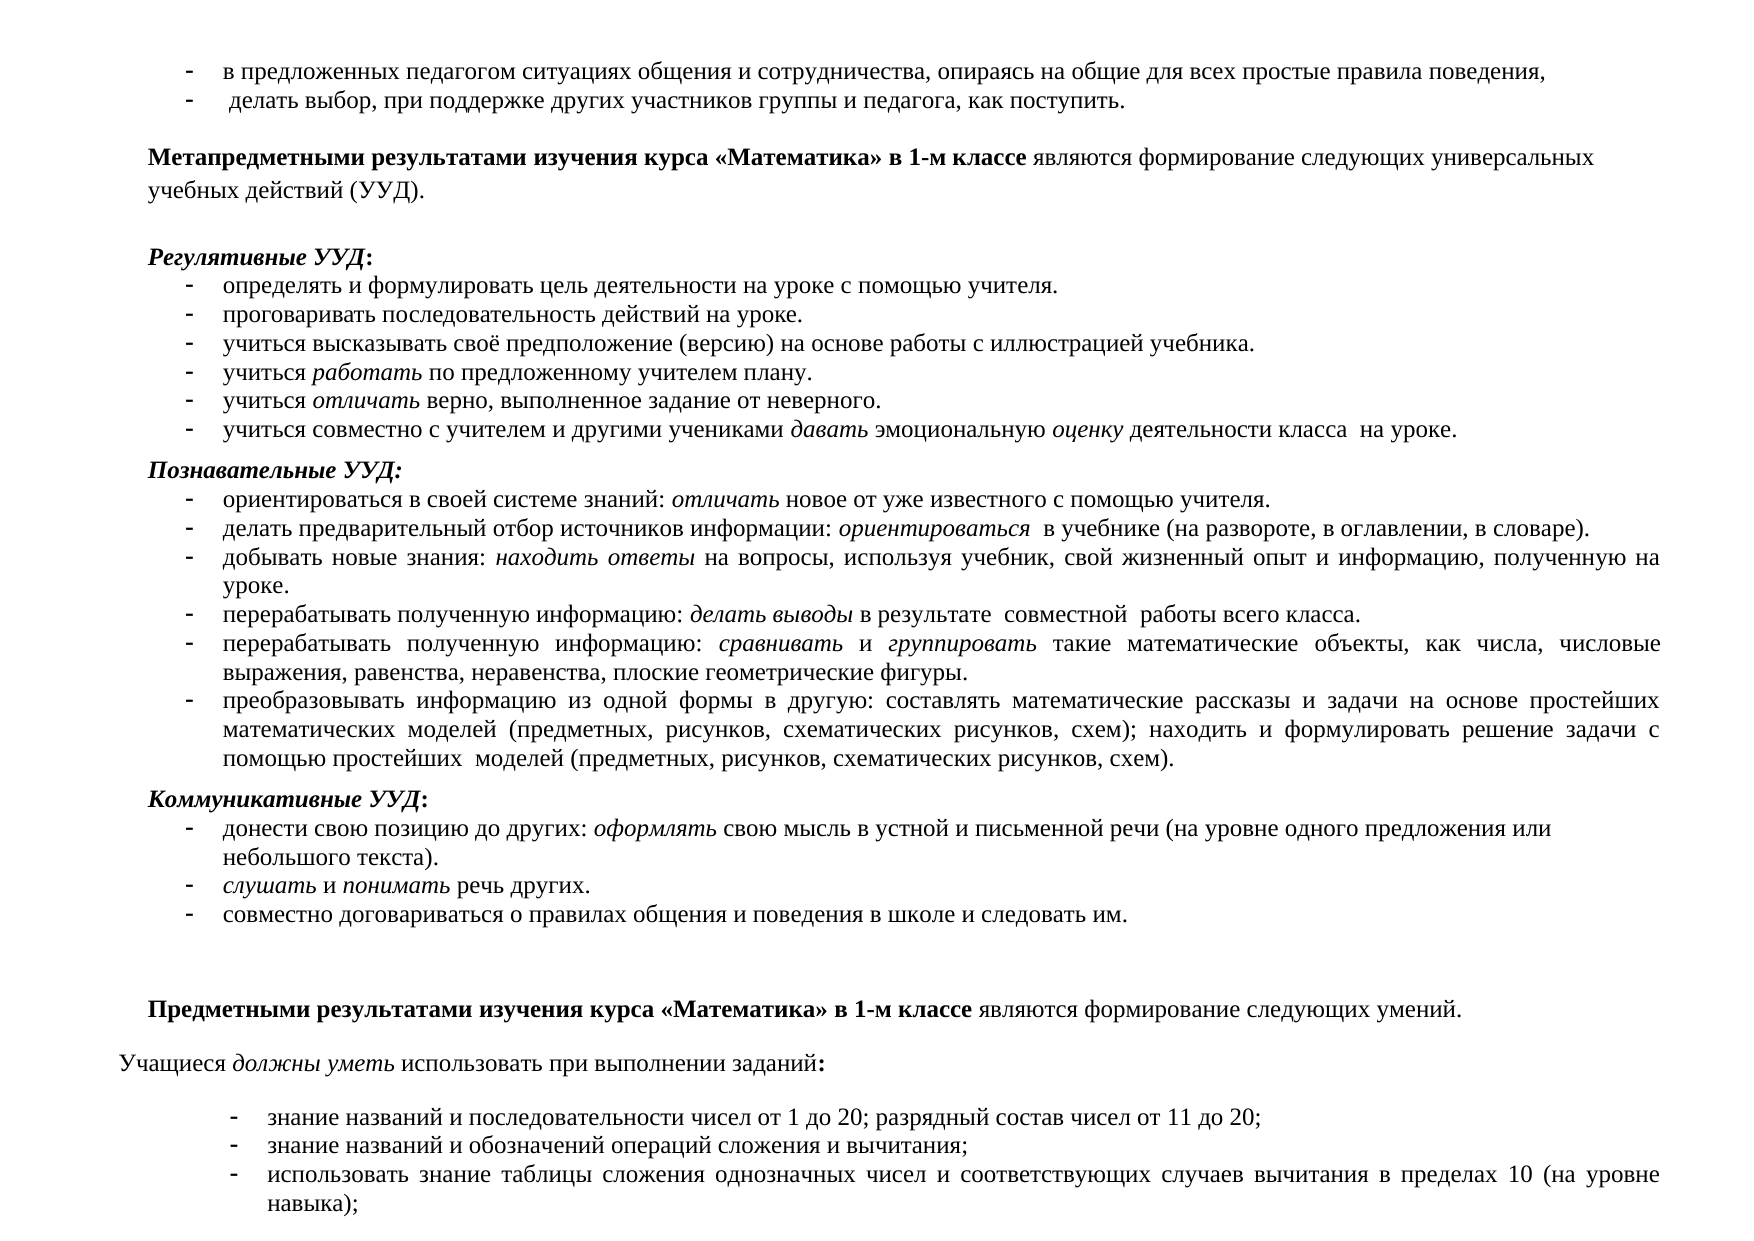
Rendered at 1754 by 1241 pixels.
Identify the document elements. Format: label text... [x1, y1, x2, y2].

list учиться отличать верно, выполненное задание от неверного. [185, 385, 1661, 414]
list знание названий и обозначений операций сложения и вычитания; [229, 1131, 1661, 1159]
text Метапредметными результатами изучения курса «Математика» в 1-м классе являются формирование следующих универсальных [118, 142, 1661, 171]
list учиться работать по предложенному учителем плану. [185, 357, 1661, 385]
list добывать новые знания: находить ответы на вопросы, используя учебник, свой жизненный опыт и информацию, полученную на уроке. [185, 542, 1661, 599]
list использовать знание таблицы сложения однозначных чисел и соответствующих случаев вычитания в пределах 10 (на уровне навыка); [229, 1159, 1661, 1217]
text Регулятивные УУД: [118, 242, 1661, 270]
list преобразовывать информацию из одной формы в другую: составлять математические рассказы и задачи на основе простейших математических моделей (предметных, рисунков, схематических рисунков, схем); находить и формулировать решение задачи с помощью простейших моделей (предметных, рисунков, схематических рисунков, схем). [185, 685, 1661, 772]
list перерабатывать полученную информацию: делать выводы в результате совместной работы всего класса. [185, 599, 1661, 628]
list проговаривать последовательность действий на уроке. [185, 299, 1661, 328]
list учиться совместно с учителем и другими учениками давать эмоциональную оценку деятельности класса на уроке. [185, 414, 1661, 443]
list определять и формулировать цель деятельности на уроке с помощью учителя. [185, 270, 1661, 299]
list делать предварительный отбор источников информации: ориентироваться в учебнике (на развороте, в оглавлении, в словаре). [185, 513, 1661, 542]
list совместно договариваться о правилах общения и поведения в школе и следовать им. [185, 899, 1661, 928]
text Учащиеся должны уметь использовать при выполнении заданий: [118, 1048, 1661, 1077]
text Познавательные УУД: [118, 455, 1661, 484]
text учебных действий (УУД). [118, 176, 1661, 204]
list перерабатывать полученную информацию: сравнивать и группировать такие математические объекты, как числа, числовые выражения, равенства, неравенства, плоские геометрические фигуры. [185, 628, 1661, 685]
text Предметными результатами изучения курса «Математика» в 1-м классе являются формирование следующих умений. [118, 994, 1661, 1023]
list делать выбор, при поддержке других участников группы и педагога, как поступить. [185, 85, 1661, 114]
list слушать и понимать речь других. [185, 870, 1661, 899]
list ориентироваться в своей системе знаний: отличать новое от уже известного с помощью учителя. [185, 484, 1661, 513]
list в предложенных педагогом ситуациях общения и сотрудничества, опираясь на общие для всех простые правила поведения, [185, 56, 1661, 85]
text Коммуникативные УУД: [118, 784, 1661, 813]
list учиться высказывать своё предположение (версию) на основе работы с иллюстрацией учебника. [185, 328, 1661, 357]
list донести свою позицию до других: оформлять свою мысль в устной и письменной речи (на уровне одного предложения или небольшого текста). [185, 813, 1661, 870]
list знание названий и последовательности чисел от 1 до 20; разрядный состав чисел от 11 до 20; [229, 1102, 1661, 1131]
